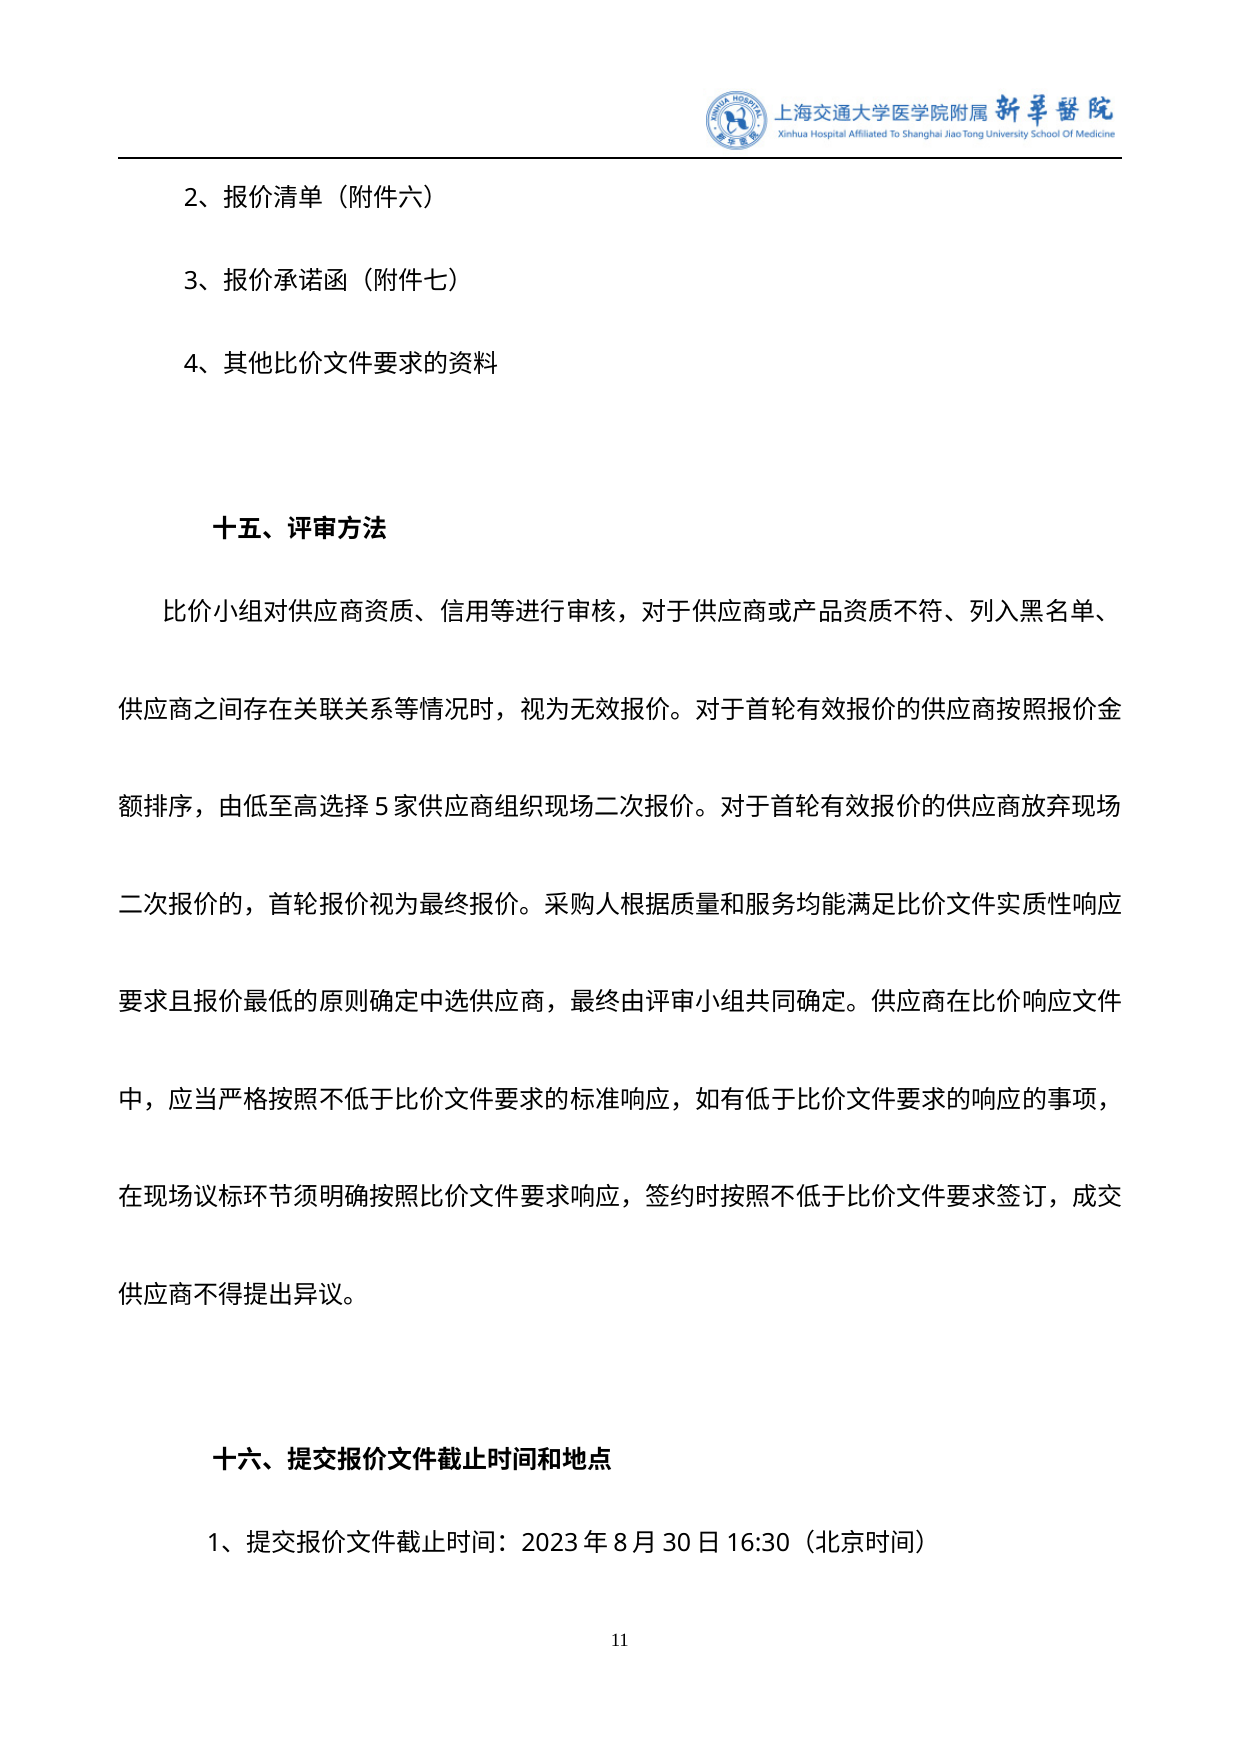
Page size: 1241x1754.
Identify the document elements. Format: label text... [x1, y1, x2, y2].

text 十六、提交报价文件截止时间和地点 [162, 1425, 1122, 1490]
list 报价清单（附件六） [184, 163, 1122, 228]
text 1、提交报价文件截止时间：2023年8月30日16:30（北京时间） [118, 1508, 1122, 1573]
text 十五、评审方法 [162, 494, 1122, 559]
text 比价小组对供应商资质、信用等进行审核，对于供应商或产品资质不符、列入黑名单、供应商之间存在关联关系等情况时，视为无效报价。对于首轮有效报价的供应商按照报价金额排序，由低至高选择5家供应商组织现场二次报价。对于首轮有效报价的供应商放弃现场二次报价的，首轮报价视为最终报价。采购人根据质量和服务均能满足比价文件实质性响应要求且报价最低的原则确定中选供应商，最终由评审小组共同确定。供应商在比价响应文件中，应当严格按照不低于比价文件要求的标准响应，如有低于比价文件要求的响应的事项，在现场议标环节须明确按照比价文件要求响应，签约时按照不低于比价文件要求签订，成交供应商不得提出异议。 [118, 577, 1122, 1325]
picture [702, 88, 1123, 156]
list 报价承诺函（附件七） [184, 246, 1122, 311]
list 其他比价文件要求的资料 [184, 329, 1122, 394]
